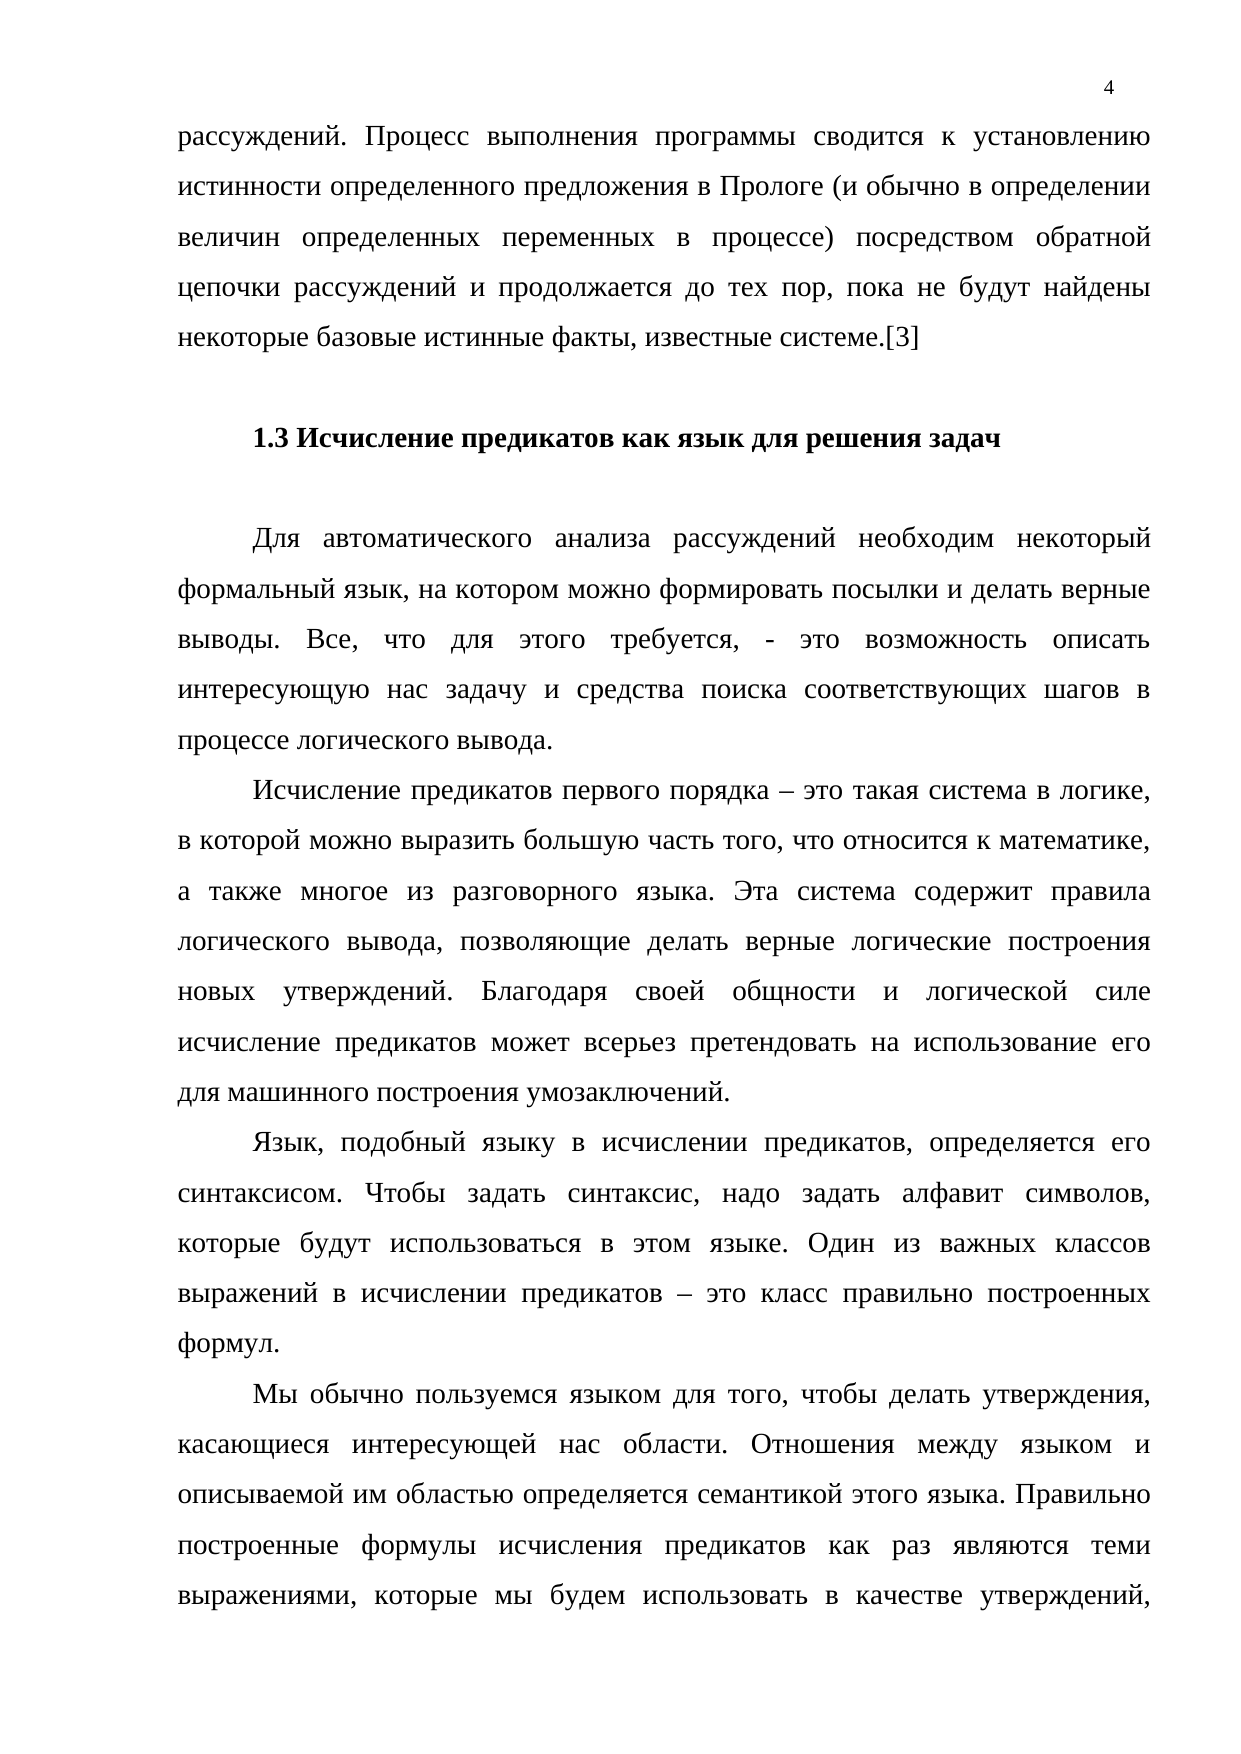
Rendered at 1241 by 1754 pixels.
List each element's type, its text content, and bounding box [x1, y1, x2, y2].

text Для автоматического анализа рассуждений необходим некоторый формальный язык, на котором можно формировать посылки и делать верные выводы. Все, что для этого требуется, - это возможность описать интересующую нас задачу и средства поиска соответствующих шагов в процессе логического вывода. [177, 521, 1152, 755]
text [177, 1376, 1152, 1611]
text Исчисление предикатов первого порядка – это такая система в логике, в которой можно выразить большую часть того, что относится к математике, а также многое из разговорного языка. Эта система содержит правила логического вывода, позволяющие делать верные логические построения новых утверждений. Благодаря своей общности и логической силе исчисление предикатов может всерьез претендовать на использование его для машинного построения умозаключений. [177, 772, 1152, 1108]
subtitle 1.3 Исчисление предикатов как язык для решения задач [177, 420, 1152, 453]
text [177, 118, 1152, 353]
text Язык, подобный языку в исчислении предикатов, определяется его синтаксисом. Чтобы задать синтаксис, надо задать алфавит символов, которые будут использоваться в этом языке. Один из важных классов выражений в исчислении предикатов – это класс правильно построенных формул. [177, 1124, 1152, 1359]
